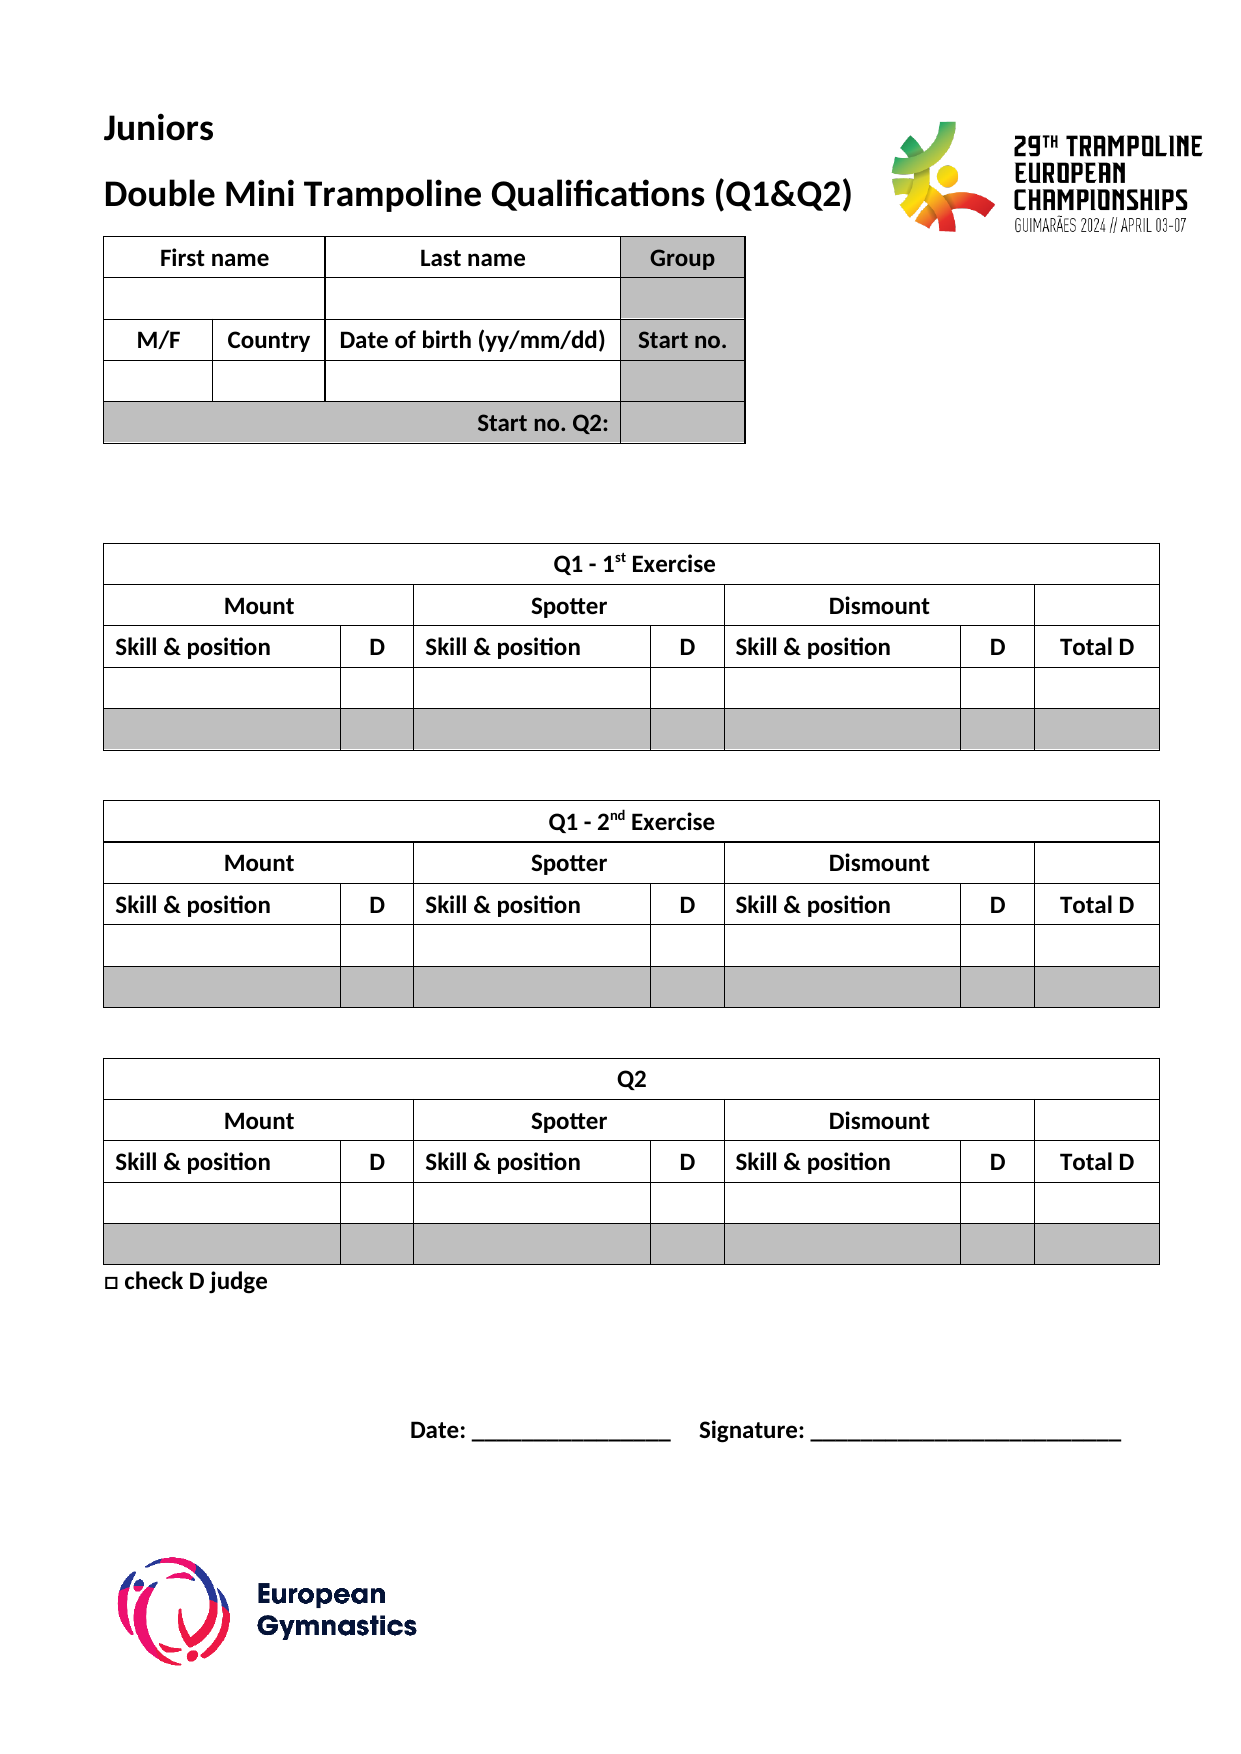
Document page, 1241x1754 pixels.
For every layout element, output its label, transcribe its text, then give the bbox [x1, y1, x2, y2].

table_cell [104, 709, 340, 749]
table_cell [725, 668, 960, 708]
table_header First name [104, 237, 324, 277]
table_cell [341, 1224, 413, 1264]
table_cell Dismount [725, 1100, 1034, 1140]
table_cell [104, 361, 212, 401]
table_cell [341, 1183, 413, 1223]
table_cell D [341, 626, 413, 667]
table_cell [1035, 925, 1159, 966]
table_cell [326, 361, 620, 401]
table_cell [725, 967, 960, 1007]
table_cell [651, 668, 724, 708]
table_cell Date of birth (yy/mm/dd) [326, 320, 620, 360]
table_cell [651, 1224, 724, 1264]
table_cell Spotter [414, 1100, 724, 1140]
table_header Q1 - 2nd Exercise [104, 801, 1159, 841]
table_cell [1035, 1100, 1159, 1140]
table_cell [961, 709, 1034, 749]
table_cell M/F [104, 320, 212, 360]
table_cell Skill & position [104, 884, 340, 924]
table_cell [621, 402, 744, 442]
table_header Q2 [104, 1059, 1159, 1099]
table_cell [621, 278, 744, 318]
table_cell [725, 709, 960, 749]
table_cell [1035, 1183, 1159, 1223]
table_cell [326, 278, 620, 318]
table_cell [651, 967, 724, 1007]
table_cell [1035, 709, 1159, 749]
table_cell [1035, 585, 1159, 625]
table_cell Start no. [621, 320, 744, 360]
table_cell [961, 967, 1034, 1007]
table_cell Country [213, 320, 324, 360]
table_cell Skill & position [414, 884, 650, 924]
table_cell [341, 709, 413, 749]
table_cell D [961, 626, 1034, 667]
table_cell [104, 278, 324, 318]
table_cell Start no. Q2: [104, 402, 620, 442]
table_cell [651, 925, 724, 966]
table_cell [725, 1183, 960, 1223]
table_cell [414, 967, 650, 1007]
table_cell D [651, 1141, 724, 1182]
table_cell [104, 1224, 340, 1264]
table_cell D [961, 1141, 1034, 1182]
table_cell Skill & position [725, 884, 960, 924]
table_header Last name [326, 237, 620, 277]
table_cell [341, 668, 413, 708]
table_cell Total D [1035, 884, 1159, 924]
table_cell D [341, 884, 413, 924]
table_cell Total D [1035, 626, 1159, 667]
table_header Q1 - 1st Exercise [104, 544, 1159, 584]
table_cell [961, 1183, 1034, 1223]
table_header Group [621, 237, 744, 277]
table_cell Mount [104, 1100, 413, 1140]
table_cell [961, 1224, 1034, 1264]
table_cell Spotter [414, 843, 724, 883]
table_cell [651, 1183, 724, 1223]
table_cell [1035, 843, 1159, 883]
table_cell [213, 361, 324, 401]
table_cell Mount [104, 585, 413, 625]
table_cell [104, 668, 340, 708]
table_cell Dismount [725, 585, 1034, 625]
table_cell D [651, 884, 724, 924]
table_cell Skill & position [725, 626, 960, 667]
table_cell [414, 1224, 650, 1264]
table_cell [414, 925, 650, 966]
table_cell [725, 925, 960, 966]
table_cell [961, 925, 1034, 966]
table_cell D [961, 884, 1034, 924]
table_cell [414, 1183, 650, 1223]
table_cell [104, 967, 340, 1007]
table_cell [104, 1183, 340, 1223]
table_cell [725, 1224, 960, 1264]
table_cell Skill & position [414, 1141, 650, 1182]
table_cell D [341, 1141, 413, 1182]
table_cell Total D [1035, 1141, 1159, 1182]
table_cell [414, 709, 650, 749]
table_cell Skill & position [725, 1141, 960, 1182]
table_cell D [651, 626, 724, 667]
table_cell [961, 668, 1034, 708]
table_cell Skill & position [104, 626, 340, 667]
picture [871, 103, 1223, 254]
text Double Mini Trampoline Qualifications (Q1&Q2) [103, 169, 1122, 215]
table_cell [414, 668, 650, 708]
table_cell [1035, 1224, 1159, 1264]
picture [78, 1537, 456, 1685]
table_cell [341, 925, 413, 966]
table_cell Skill & position [104, 1141, 340, 1182]
table_cell Skill & position [414, 626, 650, 667]
table_cell [1035, 668, 1159, 708]
table_cell [621, 361, 744, 401]
text □ check D judge [103, 1265, 1122, 1296]
table_cell Dismount [725, 843, 1034, 883]
table_cell [651, 709, 724, 749]
table_cell Mount [104, 843, 413, 883]
text Date: ________________ Signature: _________________________ [103, 1414, 1122, 1444]
table_cell [341, 967, 413, 1007]
table_cell [104, 925, 340, 966]
table_cell [1035, 967, 1159, 1007]
table_cell Spotter [414, 585, 724, 625]
text Juniors [103, 103, 1122, 149]
